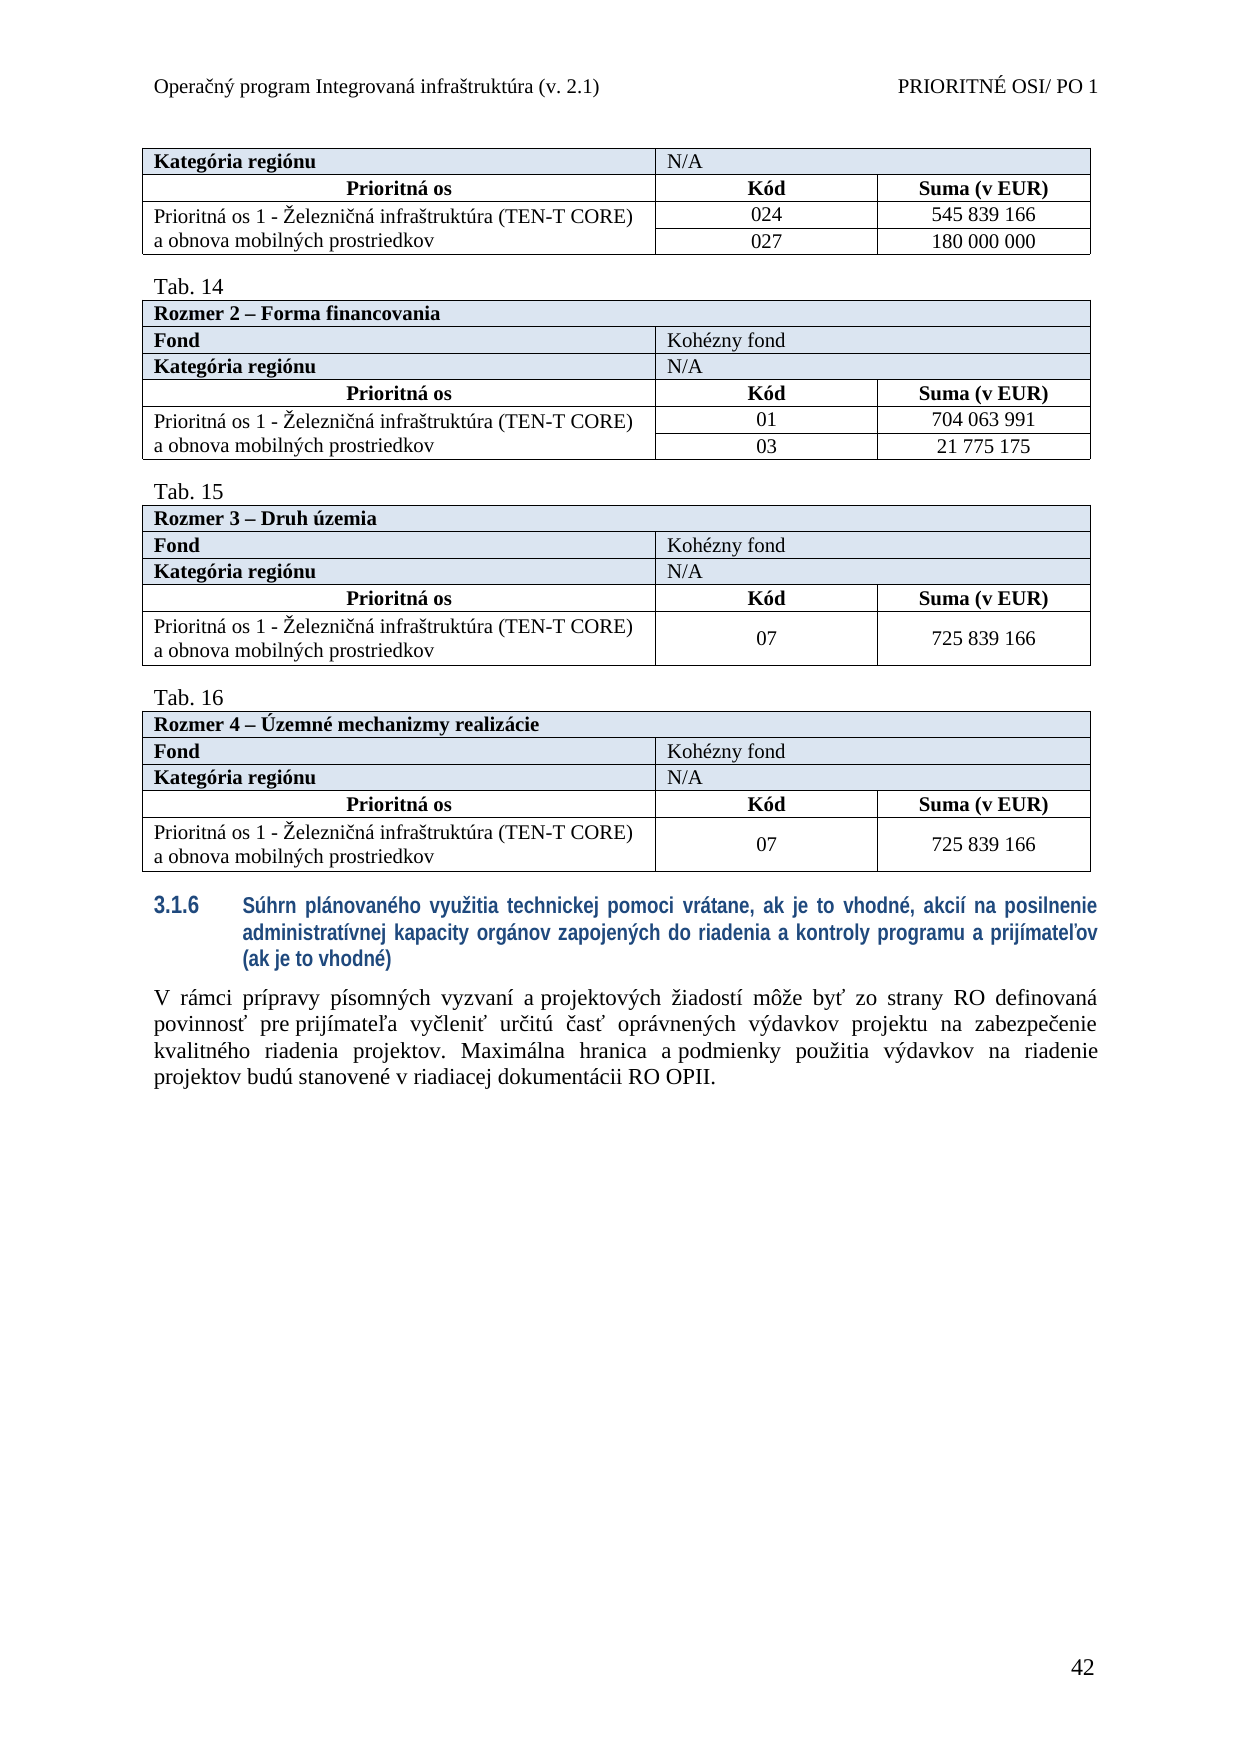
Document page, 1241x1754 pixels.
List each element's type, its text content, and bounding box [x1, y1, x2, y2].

table_cell Kód [656, 585, 877, 611]
table_cell Prioritná os 1 - Železničná infraštruktúra (TEN-T CORE) a obnova mobilných prostriedkov [143, 407, 655, 459]
table_cell Kód [656, 791, 877, 817]
table_cell 024 [656, 202, 877, 227]
table_cell Suma (v EUR) [878, 380, 1090, 406]
table_cell 704 063 991 [878, 407, 1090, 432]
table_cell Prioritná os 1 - Železničná infraštruktúra (TEN-T CORE) a obnova mobilných prostriedkov [143, 202, 655, 254]
table_cell 725 839 166 [878, 612, 1090, 665]
table_cell 21 775 175 [878, 434, 1090, 459]
table_cell Kód [656, 175, 877, 201]
table_header Rozmer 4 – Územné mechanizmy realizácie [143, 712, 1090, 737]
table_cell Kategória regiónu [143, 149, 655, 174]
table_cell Kohézny fond [656, 327, 1090, 353]
table_cell Kód [656, 380, 877, 406]
table_cell Prioritná os [143, 380, 655, 406]
table_cell Kategória regiónu [143, 354, 655, 379]
table_cell 07 [656, 818, 877, 871]
table_cell 07 [656, 612, 877, 665]
table_cell 03 [656, 434, 877, 459]
table_cell Prioritná os 1 - Železničná infraštruktúra (TEN-T CORE) a obnova mobilných prostriedkov [143, 818, 655, 871]
table_cell Kohézny fond [656, 738, 1090, 764]
table_cell 545 839 166 [878, 202, 1090, 227]
table_cell Prioritná os [143, 175, 655, 201]
table_cell Kohézny fond [656, 532, 1090, 558]
table_cell Fond [143, 327, 655, 353]
table_cell N/A [656, 354, 1090, 379]
text V rámci prípravy písomných vyzvaní a projektových žiadostí môže byť zo strany RO definovaná povinnosť pre prijímateľa vyčleniť určitú časť oprávnených výdavkov projektu na zabezpečenie kvalitného riadenia projektov. Maximálna hranica a podmienky použitia výdavkov na riadenie projektov budú stanovené v riadiacej dokumentácii RO OPII. [153, 984, 1098, 1089]
subtitle Súhrn plánovaného využitia technickej pomoci vrátane, ak je to vhodné, akcií na posilnenie administratívnej kapacity orgánov zapojených do riadenia a kontroly programu a prijímateľov (ak je to vhodné) [153, 890, 1098, 972]
table_cell Suma (v EUR) [878, 175, 1090, 201]
table_cell 01 [656, 407, 877, 432]
table_cell 180 000 000 [878, 229, 1090, 254]
table_cell 725 839 166 [878, 818, 1090, 871]
table_header Rozmer 3 – Druh územia [143, 506, 1090, 531]
table_cell N/A [656, 765, 1090, 790]
table_cell Kategória regiónu [143, 559, 655, 584]
table_header Rozmer 2 – Forma financovania [143, 301, 1090, 326]
table_cell Suma (v EUR) [878, 585, 1090, 611]
table_cell 027 [656, 229, 877, 254]
table_cell Prioritná os [143, 791, 655, 817]
table_cell Suma (v EUR) [878, 791, 1090, 817]
table_cell N/A [656, 149, 1090, 174]
table_cell Fond [143, 532, 655, 558]
table_cell Kategória regiónu [143, 765, 655, 790]
table_cell Prioritná os [143, 585, 655, 611]
table_cell Prioritná os 1 - Železničná infraštruktúra (TEN-T CORE) a obnova mobilných prostriedkov [143, 612, 655, 665]
table_cell Fond [143, 738, 655, 764]
table_cell N/A [656, 559, 1090, 584]
